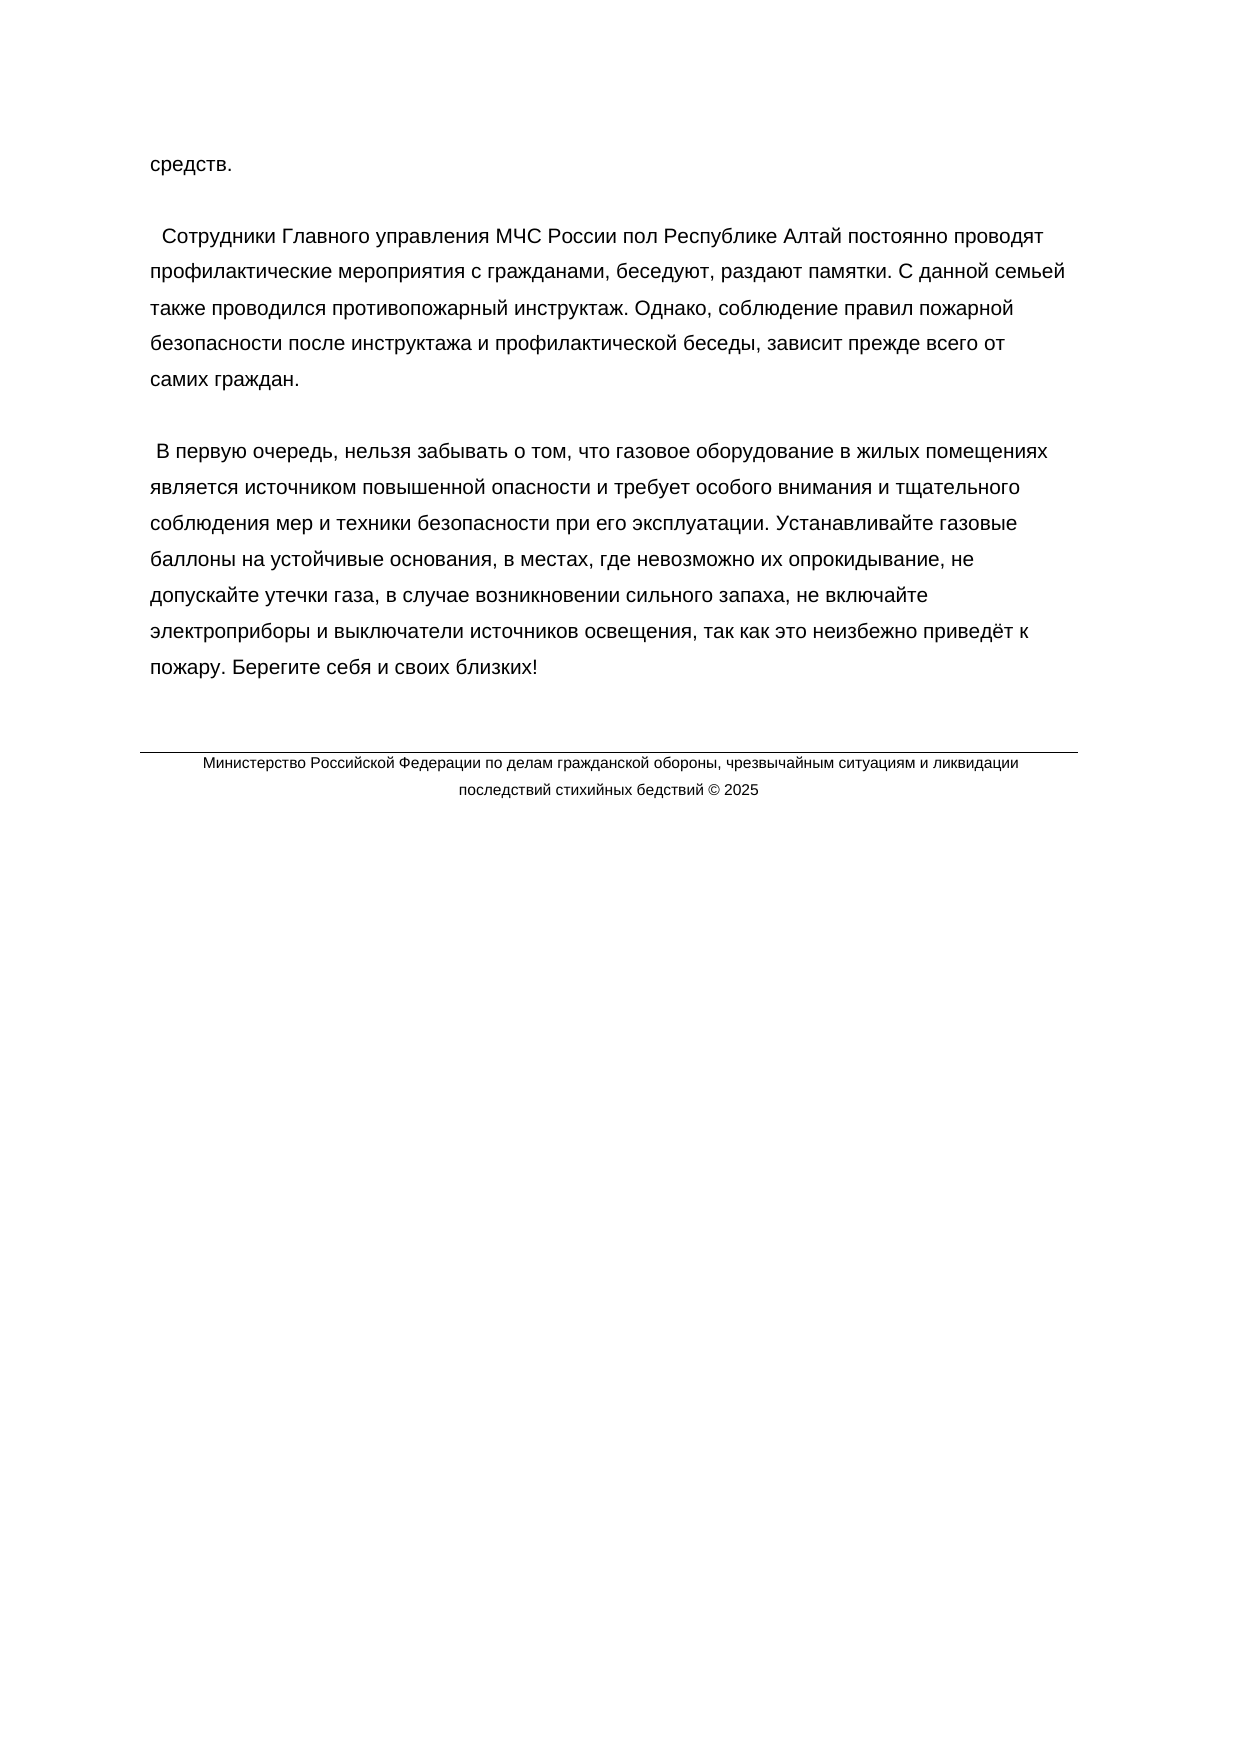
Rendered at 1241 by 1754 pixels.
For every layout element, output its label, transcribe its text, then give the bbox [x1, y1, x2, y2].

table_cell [140, 150, 1078, 752]
table_cell Министерство Российской Федерации по делам гражданской обороны, чрезвычайным ситуациям и ликвидации последствий стихийных бедствий © 2025 [140, 753, 1078, 835]
